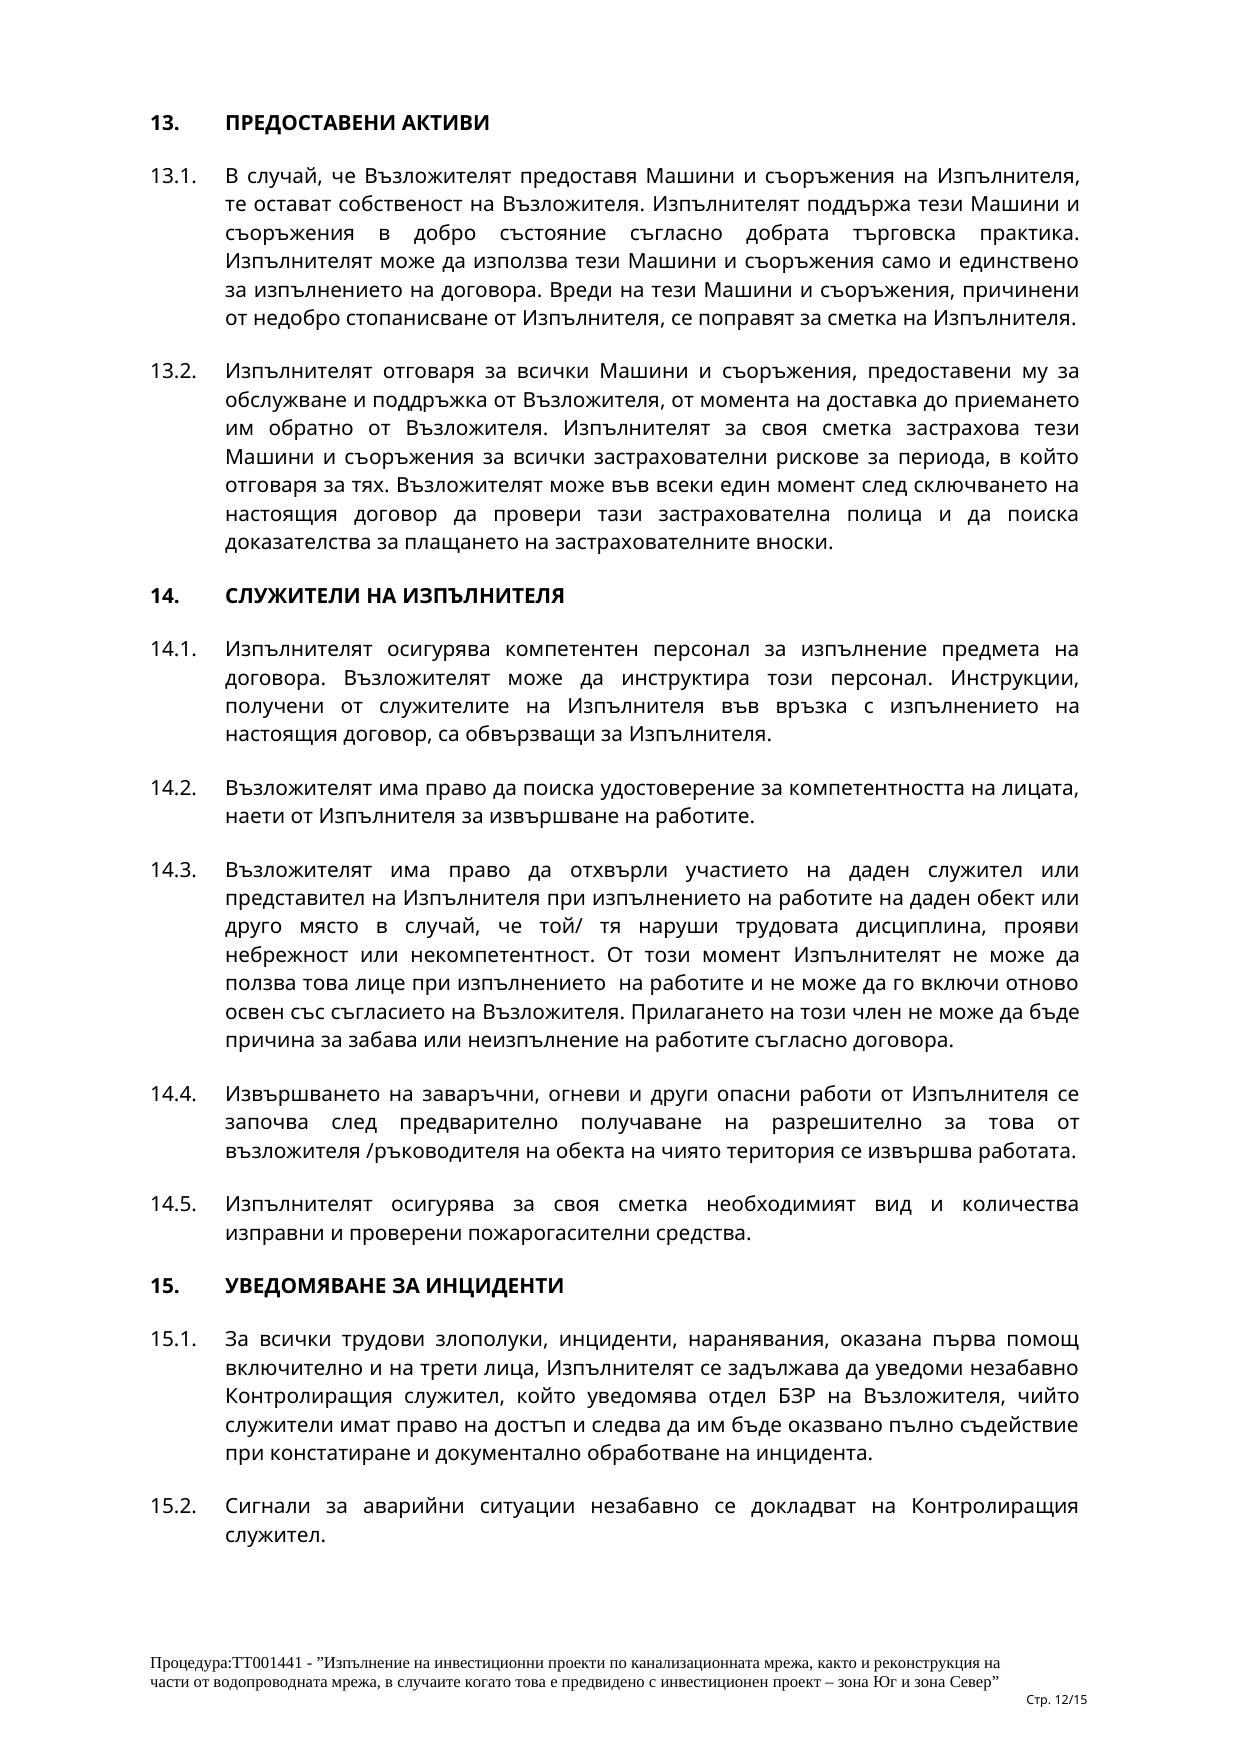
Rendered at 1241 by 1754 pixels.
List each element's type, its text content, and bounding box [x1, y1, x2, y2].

list Изпълнителят осигурява за своя сметка необходимият вид и количества изправни и проверени пожарогасителни средства. [150, 1189, 1080, 1246]
list За всички трудови злополуки, инциденти, наранявания, оказана първа помощ включително и на трети лица, Изпълнителят се задължава да уведоми незабавно Контролиращия служител, който уведомява отдел БЗР на Възложителя, чийто служители имат право на достъп и следва да им бъде оказвано пълно съдействие при констатиране и документално обработване на инцидента. [150, 1324, 1080, 1467]
list УВЕДОМЯВАНЕ ЗА ИНЦИДЕНТИ [150, 1271, 1080, 1299]
list Сигнали за аварийни ситуации незабавно се докладват на Контролиращия служител. [150, 1492, 1080, 1548]
list Възложителят има право да поиска удостоверение за компетентността на лицата, наети от Изпълнителя за извършване на работите. [150, 773, 1080, 830]
list Изпълнителят осигурява компетентен персонал за изпълнение предмета на договора. Възложителят може да инструктира този персонал. Инструкции, получени от служителите на Изпълнителя във връзка с изпълнението на настоящия договор, са обвързващи за Изпълнителя. [150, 634, 1080, 748]
list Извършването на заваръчни, огневи и други опасни работи от Изпълнителя се започва след предварително получаване на разрешително за това от възложителя /ръководителя на обекта на чиято територия се извършва работата. [150, 1079, 1080, 1164]
list ПРЕДОСТАВЕНИ АКТИВИ [150, 108, 1080, 136]
list Възложителят има право да отхвърли участието на даден служител или представител на Изпълнителя при изпълнението на работите на даден обект или друго място в случай, че той/ тя наруши трудовата дисциплина, прояви небрежност или некомпетентност. От този момент Изпълнителят не може да ползва това лице при изпълнението на работите и не може да го включи отново освен със съгласието на Възложителя. Прилагането на този член не може да бъде причина за забава или неизпълнение на работите съгласно договора. [150, 855, 1080, 1054]
list Изпълнителят отговаря за всички Машини и съоръжения, предоставени му за обслужване и поддръжка от Възложителя, от момента на доставка до приемането им обратно от Възложителя. Изпълнителят за своя сметка застрахова тези Машини и съоръжения за всички застрахователни рискове за периода, в който отговаря за тях. Възложителят може във всеки един момент след сключването на настоящия договор да провери тази застрахователна полица и да поиска доказателства за плащането на застрахователните вноски. [150, 357, 1080, 556]
list В случай, че Възложителят предоставя Машини и съоръжения на Изпълнителя, те остават собственост на Възложителя. Изпълнителят поддържа тези Машини и съоръжения в добро състояние съгласно добрата търговска практика. Изпълнителят може да използва тези Машини и съоръжения само и единствено за изпълнението на договора. Вреди на тези Машини и съоръжения, причинени от недобро стопанисване от Изпълнителя, се поправят за сметка на Изпълнителя. [150, 161, 1080, 332]
list СЛУЖИТЕЛИ НА ИЗПЪЛНИТЕЛЯ [150, 581, 1080, 609]
